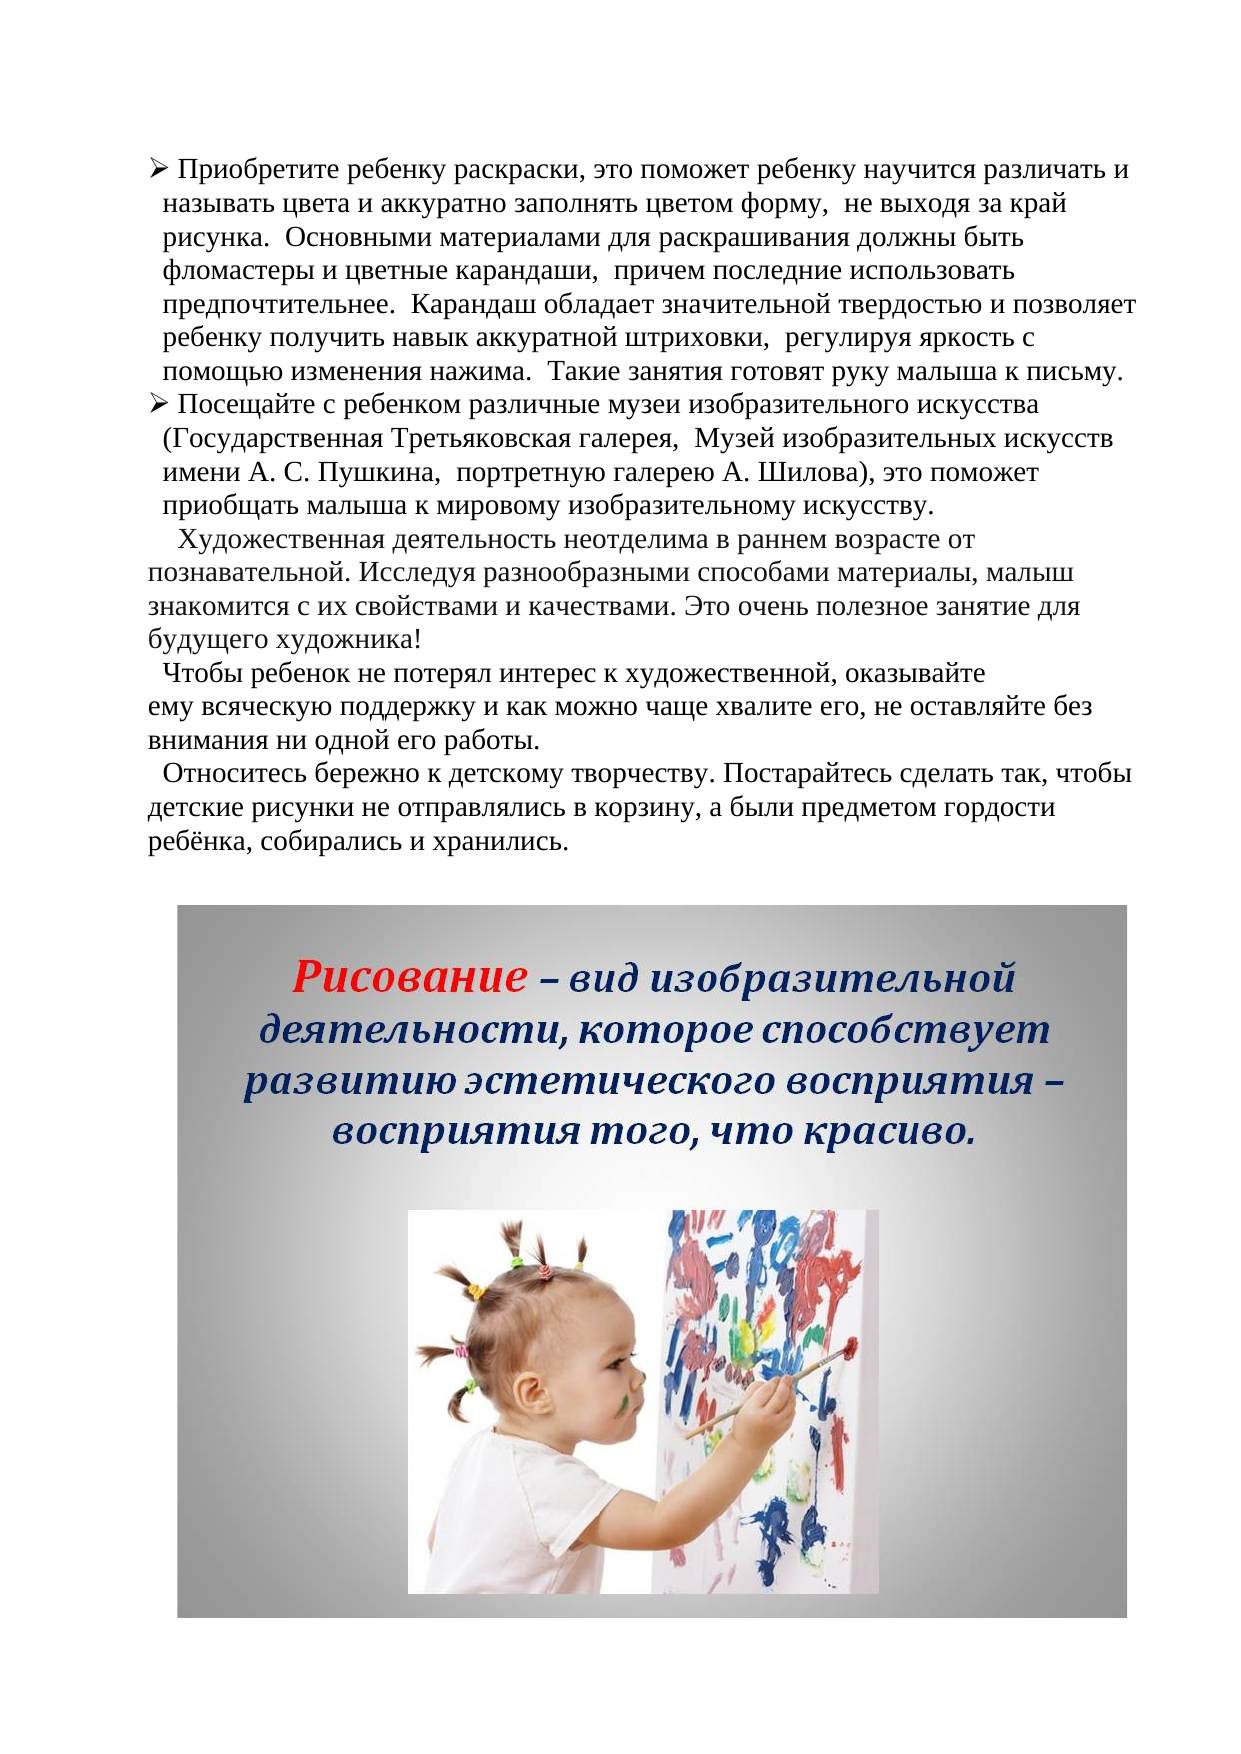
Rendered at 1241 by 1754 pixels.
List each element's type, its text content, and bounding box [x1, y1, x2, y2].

list Приобретите ребенку раскраски, это поможет ребенку научится различать и называть цвета и аккуратно заполнять цветом форму, не выходя за край рисунка. Основными материалами для раскрашивания должны быть фломастеры и цветные карандаши, причем последние использовать предпочтительнее. Карандаш обладает значительной твердостью и позволяет ребенку получить навык аккуратной штриховки, регулируя яркость с помощью изменения нажима. Такие занятия готовят руку малыша к письму. [148, 152, 1152, 387]
text Художественная деятельность неотделима в раннем возрасте от познавательной. Исследуя разнообразными способами материалы, малыш знакомится с их свойствами и качествами. Это очень полезное занятие для будущего художника! [148, 521, 1152, 655]
picture [177, 905, 1128, 1618]
text Относитесь бережно к детскому творчеству. Постарайтесь сделать так, чтобы детские рисунки не отправлялись в корзину, а были предметом гордости ребёнка, собирались и хранились. [148, 756, 1152, 856]
list Посещайте с ребенком различные музеи изобразительного искусства (Государственная Третьяковская галерея, Музей изобразительных искусств имени А. С. Пушкина, портретную галерею А. Шилова), это поможет приобщать малыша к мировому изобразительному искусству. [148, 387, 1152, 521]
text Чтобы ребенок не потерял интерес к художественной, оказывайте ему всяческую поддержку и как можно чаще хвалите его, не оставляйте без внимания ни одной его работы. [148, 655, 1152, 756]
